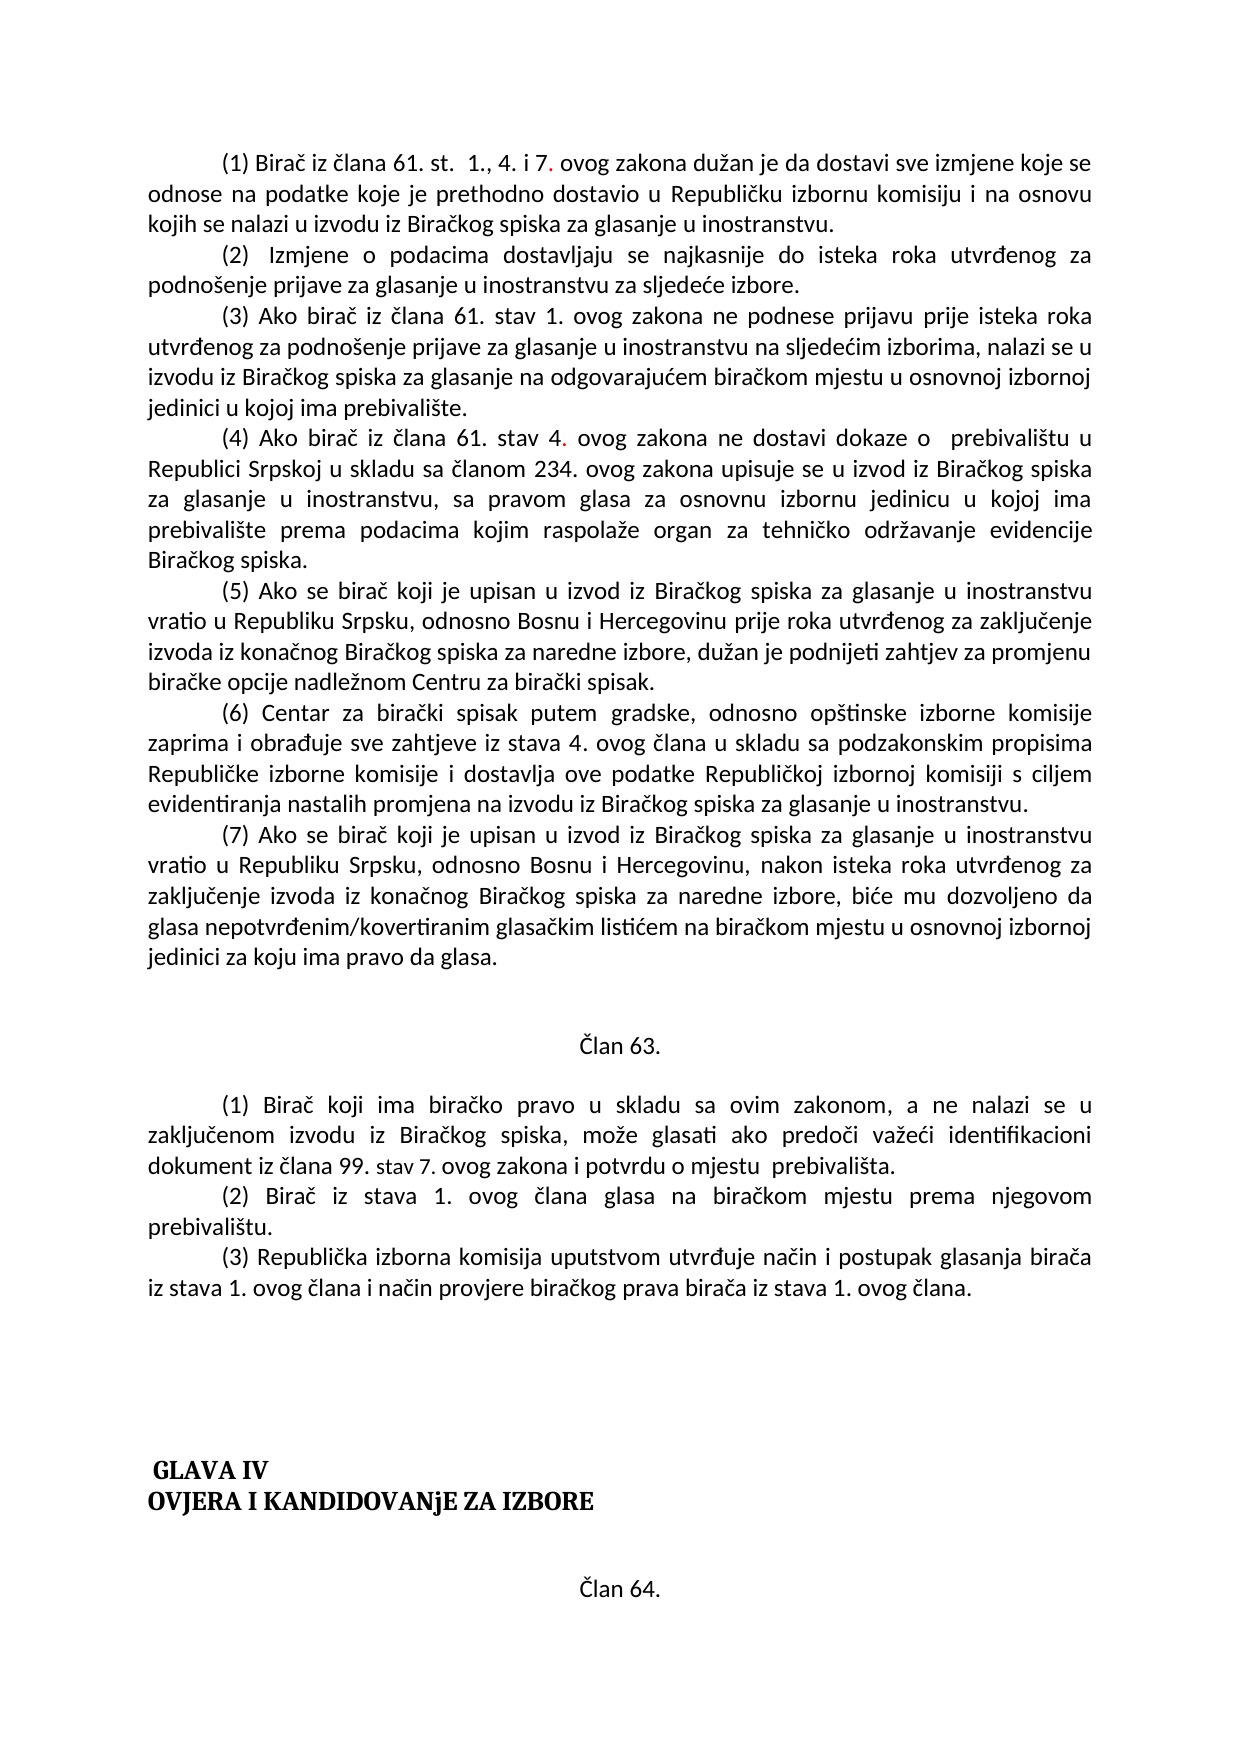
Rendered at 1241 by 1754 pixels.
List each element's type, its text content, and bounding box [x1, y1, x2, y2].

text (1) Birač koji ima biračko pravo u skladu sa ovim zakonom, a ne nalazi se u zaključenom izvodu iz Biračkog spiska, može glasati ako predoči važeći identifikacioni dokument iz člana 99. stav 7. ovog zakona i potvrdu o mjestu prebivališta. [148, 1089, 1093, 1180]
text (3) Ako birač iz člana 61. stav 1. ovog zakona ne podnese prijavu prije isteka roka utvrđenog za podnošenje prijave za glasanje u inostranstvu na sljedećim izborima, nalazi se u izvodu iz Biračkog spiska za glasanje na odgovarajućem biračkom mjestu u osnovnoj izbornoj jedinici u kojoj ima prebivalište. [148, 300, 1093, 422]
list Izmjene o podacima dostavljaju se najkasnije do isteka roka utvrđenog za podnošenje prijave za glasanje u inostranstvu za sljedeće izbore. [148, 239, 1093, 300]
text Član 63. [148, 1030, 1093, 1061]
list Birač iz člana 61. st. 1., 4. i 7. ovog zakona dužan je da dostavi sve izmjene koje se odnose na podatke koje je prethodno dostavio u Republičku izbornu komisiju i na osnovu kojih se nalazi u izvodu iz Biračkog spiska za glasanje u inostranstvu. [148, 148, 1093, 239]
text (6) Centar za birački spisak putem gradske, odnosno opštinske izborne komisije zaprima i obrađuje sve zahtjeve iz stava 4. ovog člana u skladu sa podzakonskim propisima Republičke izborne komisije i dostavlja ove podatke Republičkoj izbornoj komisiji s ciljem evidentiranja nastalih promjena na izvodu iz Biračkog spiska za glasanje u inostranstvu. [148, 697, 1093, 819]
text (3) Republička izborna komisija uputstvom utvrđuje način i postupak glasanja birača iz stava 1. ovog člana i način provjere biračkog prava birača iz stava 1. ovog člana. [148, 1241, 1093, 1302]
text Član 64. [148, 1573, 1093, 1604]
text (5) Ako se birač koji je upisan u izvod iz Biračkog spiska za glasanje u inostranstvu vratio u Republiku Srpsku, odnosno Bosnu i Hercegovinu prije roka utvrđenog za zaključenje izvoda iz konačnog Biračkog spiska za naredne izbore, dužan je podnijeti zahtjev za promjenu biračke opcije nadležnom Centru za birački spisak. [148, 575, 1093, 697]
text OVJERA I KANDIDOVANjE ZA IZBORE [148, 1486, 1093, 1517]
text GLAVA IV [148, 1455, 1093, 1486]
text (4) Ako birač iz člana 61. stav 4. ovog zakona ne dostavi dokaze o prebivalištu u Republici Srpskoj u skladu sa članom 234. ovog zakona upisuje se u izvod iz Biračkog spiska za glasanje u inostranstvu, sa pravom glasa za osnovnu izbornu jedinicu u kojoj ima prebivalište prema podacima kojim raspolaže organ za tehničko održavanje evidencije Biračkog spiska. [148, 422, 1093, 575]
text (7) Ako se birač koji je upisan u izvod iz Biračkog spiska za glasanje u inostranstvu vratio u Republiku Srpsku, odnosno Bosnu i Hercegovinu, nakon isteka roka utvrđenog za zaključenje izvoda iz konačnog Biračkog spiska za naredne izbore, biće mu dozvoljeno da glasa nepotvrđenim/kovertiranim glasačkim listićem na biračkom mjestu u osnovnoj izbornoj jedinici za koju ima pravo da glasa. [148, 819, 1093, 972]
text (2) Birač iz stava 1. ovog člana glasa na biračkom mjestu prema njegovom prebivalištu. [148, 1180, 1093, 1241]
